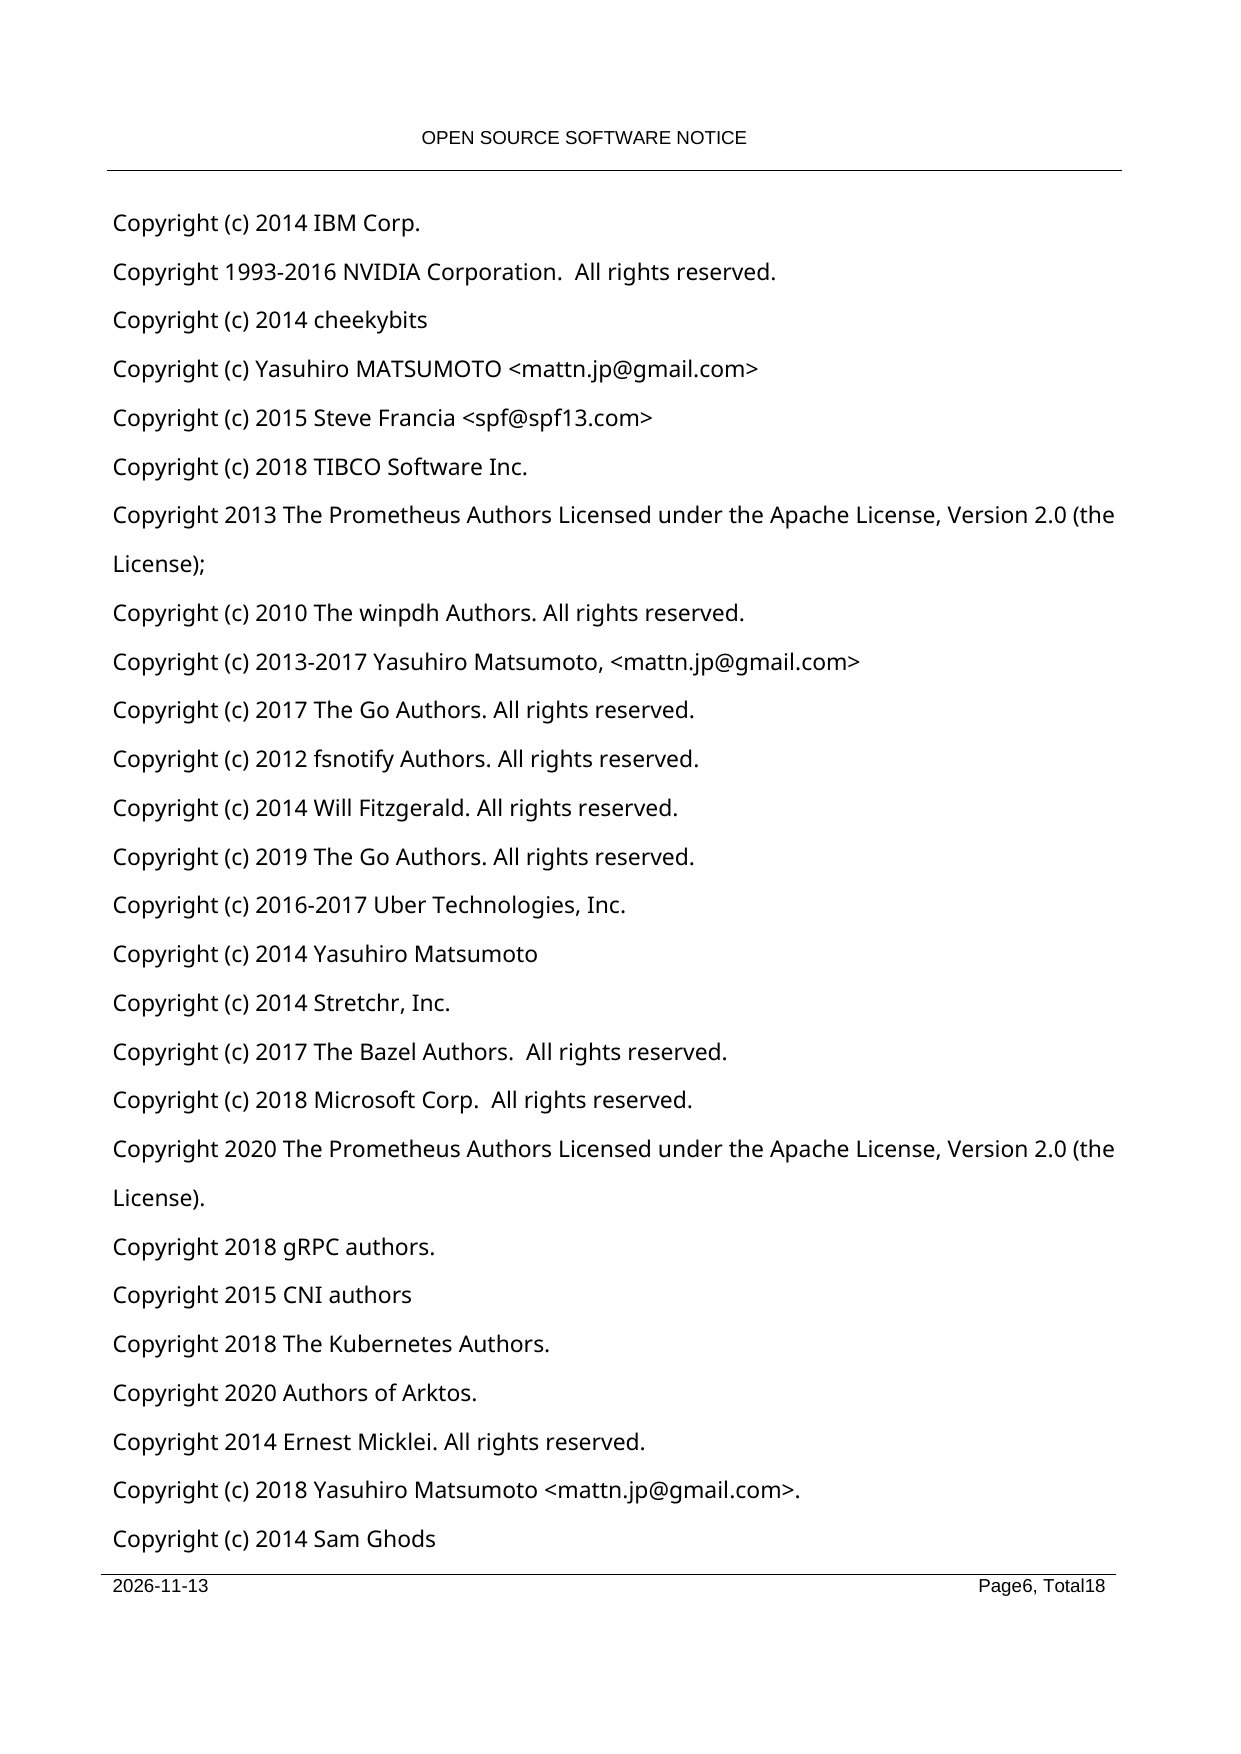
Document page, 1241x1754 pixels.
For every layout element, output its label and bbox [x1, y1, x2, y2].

text [112, 206, 1128, 1555]
